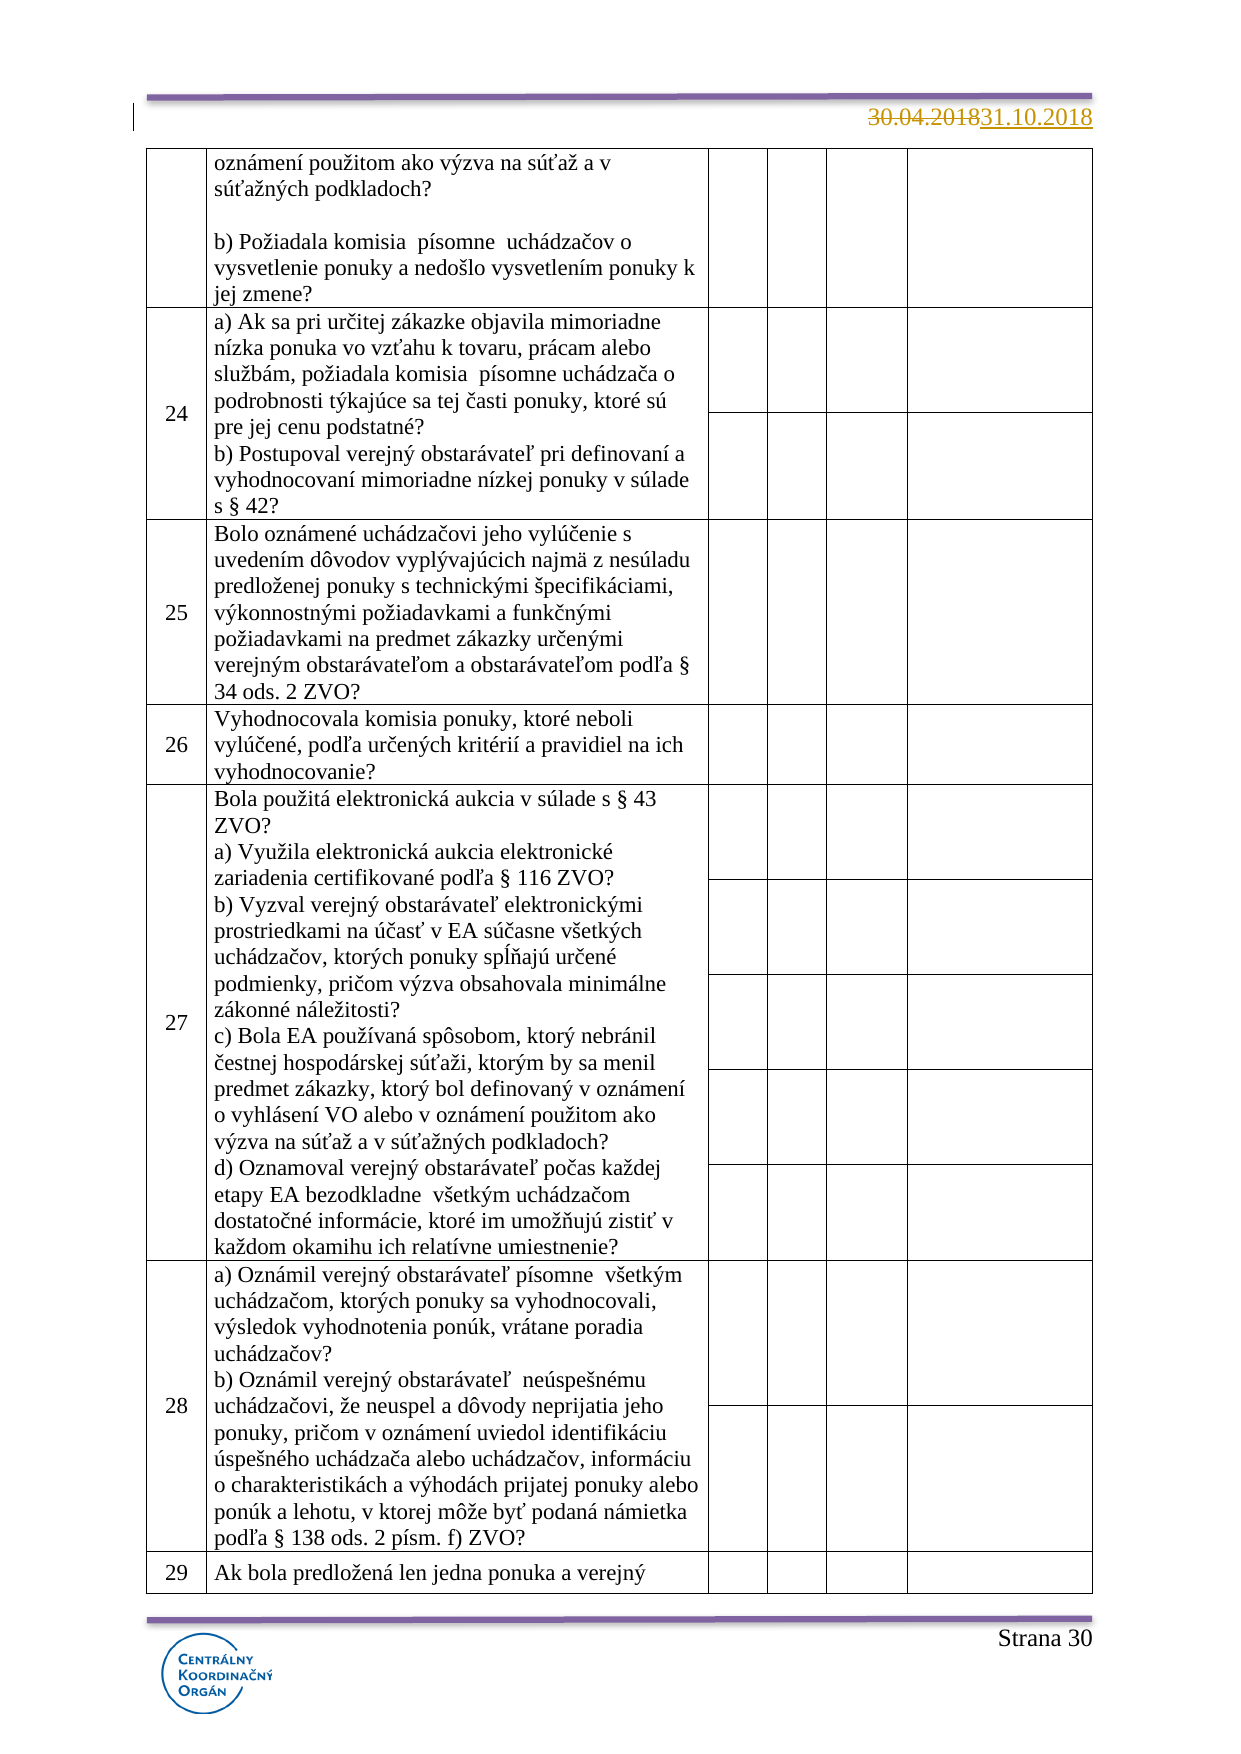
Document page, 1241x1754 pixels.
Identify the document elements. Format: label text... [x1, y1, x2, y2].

table_cell [768, 520, 826, 704]
table_cell [709, 1406, 767, 1551]
table_cell 23 [147, 149, 206, 307]
table_cell [908, 785, 1092, 879]
table_cell [908, 705, 1092, 784]
table_cell [709, 1261, 767, 1405]
table_cell [768, 413, 826, 519]
table_cell [709, 705, 767, 784]
table_cell [908, 1165, 1092, 1260]
table_cell [827, 413, 907, 519]
table_cell [827, 1070, 907, 1164]
table_cell Bolo oznámené uchádzačovi jeho vylúčenie s uvedením dôvodov vyplývajúcich najmä z nesúladu predloženej ponuky s technickými špecifikáciami, výkonnostnými požiadavkami a funkčnými požiadavkami na predmet zákazky určenými verejným obstarávateľom a obstarávateľom podľa § 34 ods. 2 ZVO? [207, 520, 708, 704]
table_cell [768, 705, 826, 784]
table_cell [709, 1552, 767, 1593]
table_cell [768, 1406, 826, 1551]
table_cell [709, 1070, 767, 1164]
table_cell [908, 1261, 1092, 1405]
table_cell [908, 880, 1092, 974]
table_cell [709, 785, 767, 879]
table_cell a) Ak sa pri určitej zákazke objavila mimoriadne nízka ponuka vo vzťahu k tovaru, prácam alebo službám, požiadala komisia písomne uchádzača o podrobnosti týkajúce sa tej časti ponuky, ktoré sú pre jej cenu podstatné? b) Postupoval verejný obstarávateľ pri definovaní a vyhodnocovaní mimoriadne nízkej ponuky v súlade s § 42? [207, 308, 708, 519]
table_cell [207, 149, 708, 307]
table_cell [827, 520, 907, 704]
table_cell [768, 785, 826, 879]
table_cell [207, 1552, 708, 1593]
table_cell [768, 1552, 826, 1593]
table_cell [768, 880, 826, 974]
table_cell [827, 975, 907, 1069]
table_cell [908, 413, 1092, 519]
table_cell [768, 975, 826, 1069]
table_cell [768, 308, 826, 412]
table_cell [827, 1165, 907, 1260]
table_cell [827, 1552, 907, 1593]
table_cell [827, 149, 907, 307]
table_cell [827, 880, 907, 974]
table_cell [768, 1070, 826, 1164]
table_cell [827, 308, 907, 412]
table_cell Bola použitá elektronická aukcia v súlade s § 43 ZVO? a) Využila elektronická aukcia elektronické zariadenia certifikované podľa § 116 ZVO? b) Vyzval verejný obstarávateľ elektronickými prostriedkami na účasť v EA súčasne všetkých uchádzačov, ktorých ponuky spĺňajú určené podmienky, pričom výzva obsahovala minimálne zákonné náležitosti? c) Bola EA používaná spôsobom, ktorý nebránil čestnej hospodárskej súťaži, ktorým by sa menil predmet zákazky, ktorý bol definovaný v oznámení o vyhlásení VO alebo v oznámení použitom ako výzva na súťaž a v súťažných podkladoch? d) Oznamoval verejný obstarávateľ počas každej etapy EA bezodkladne všetkým uchádzačom dostatočné informácie, ktoré im umožňujú zistiť v každom okamihu ich relatívne umiestnenie? [207, 785, 708, 1260]
table_cell [709, 149, 767, 307]
table_cell [908, 149, 1092, 307]
table_cell [827, 785, 907, 879]
table_cell 26 [147, 705, 206, 784]
table_cell [709, 308, 767, 412]
table_cell a) Oznámil verejný obstarávateľ písomne všetkým uchádzačom, ktorých ponuky sa vyhodnocovali, výsledok vyhodnotenia ponúk, vrátane poradia uchádzačov? b) Oznámil verejný obstarávateľ neúspešnému uchádzačovi, že neuspel a dôvody neprijatia jeho ponuky, pričom v oznámení uviedol identifikáciu úspešného uchádzača alebo uchádzačov, informáciu o charakteristikách a výhodách prijatej ponuky alebo ponúk a lehotu, v ktorej môže byť podaná námietka podľa § 138 ods. 2 písm. f) ZVO? [207, 1261, 708, 1551]
table_cell [908, 1406, 1092, 1551]
table_cell [709, 413, 767, 519]
table_cell [768, 1165, 826, 1260]
table_cell [908, 975, 1092, 1069]
table_cell Vyhodnocovala komisia ponuky, ktoré neboli vylúčené, podľa určených kritérií a pravidiel na ich vyhodnocovanie? [207, 705, 708, 784]
table_cell 25 [147, 520, 206, 704]
table_cell 27 [147, 785, 206, 1260]
table_cell [908, 308, 1092, 412]
table_cell [709, 1165, 767, 1260]
table_cell [908, 520, 1092, 704]
table_cell [827, 1406, 907, 1551]
table_cell [908, 1552, 1092, 1593]
table_cell [709, 520, 767, 704]
table_cell [827, 1261, 907, 1405]
table_cell [908, 1070, 1092, 1164]
table_cell [768, 149, 826, 307]
table_cell 28 [147, 1261, 206, 1551]
table_cell [709, 975, 767, 1069]
table_cell [827, 705, 907, 784]
picture [159, 1631, 272, 1713]
table_cell 29 [147, 1552, 206, 1593]
table_cell 24 [147, 308, 206, 519]
table_cell [768, 1261, 826, 1405]
table_cell [709, 880, 767, 974]
